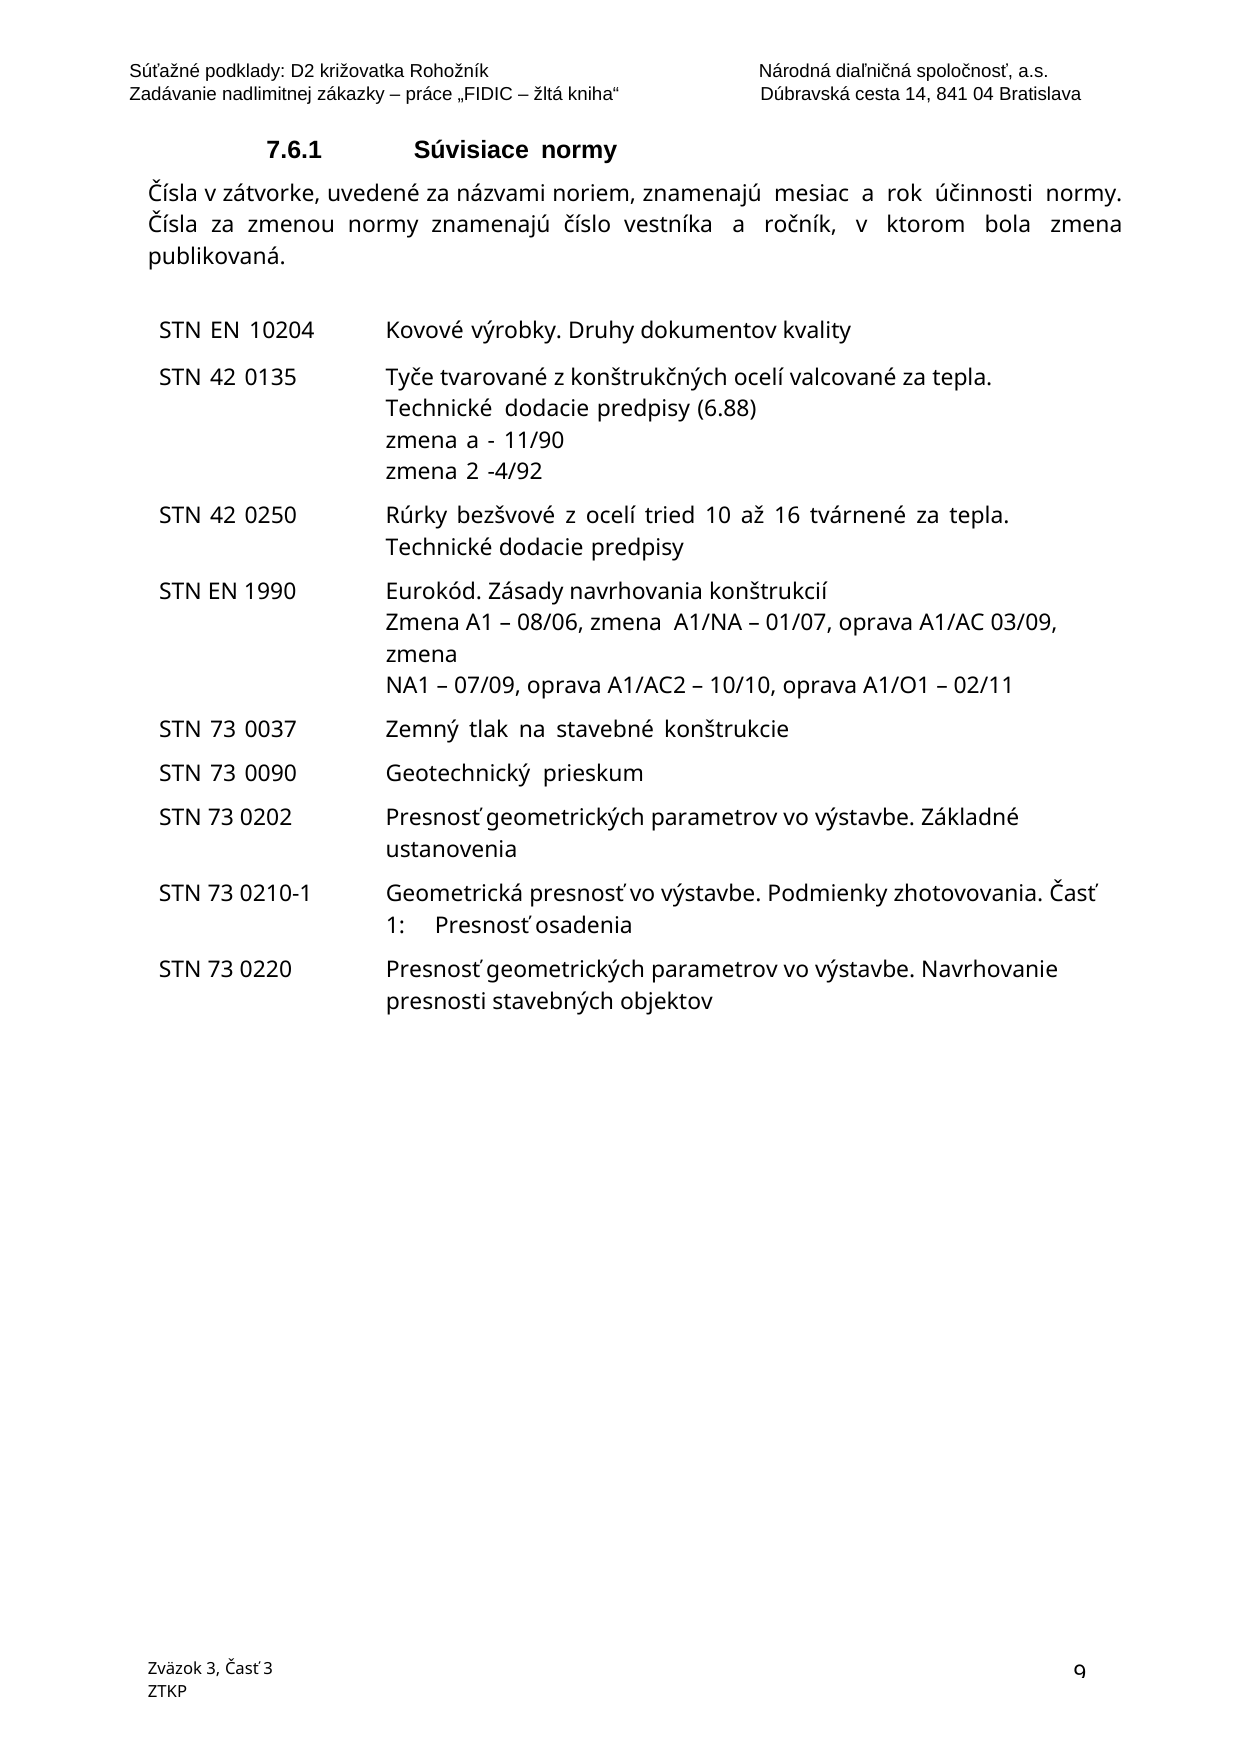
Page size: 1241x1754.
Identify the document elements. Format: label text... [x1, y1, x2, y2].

text STN 73 0210-1 Geometrická presnosť vo výstavbe. Podmienky zhotovovania. Časť 1: Presnosť osadenia [159, 877, 1107, 940]
text zmena a - 11/90 zmena 2 -4/92 [385, 424, 625, 486]
subtitle Súvisiace normy [266, 135, 1134, 164]
text STN 73 0202 Presnosť geometrických parametrov vo výstavbe. Základné ustanovenia [159, 801, 1107, 864]
text NA1 – 07/09, oprava A1/AC2 – 10/10, oprava A1/O1 – 02/11 [159, 669, 1107, 700]
text STN 42 0250 Rúrky bezšvové z ocelí tried 10 až 16 tvárnené za tepla. Technické dodacie predpisy [159, 499, 1107, 562]
text STN EN 1990 Eurokód. Zásady navrhovania konštrukcií [159, 575, 1107, 606]
text STN 73 0090 Geotechnický prieskum [159, 757, 1107, 788]
text STN 73 0037 Zemný tlak na stavebné konštrukcie [159, 713, 1107, 744]
text Čísla v zátvorke, uvedené za názvami noriem, znamenajú mesiac a rok účinnosti normy. Čísla za zmenou normy znamenajú číslo vestníka a ročník, v ktorom bola zmena publikovaná. [148, 177, 1123, 271]
text STN 42 0135 Tyče tvarované z konštrukčných ocelí valcované za tepla. Technické dodacie predpisy (6.88) [159, 361, 1079, 424]
text Zmena A1 – 08/06, zmena A1/NA – 01/07, oprava A1/AC 03/09, zmena [159, 606, 1107, 669]
text STN 73 0220 Presnosť geometrických parametrov vo výstavbe. Navrhovanie presnosti stavebných objektov [159, 953, 1107, 1016]
text STN EN 10204 Kovové výrobky. Druhy dokumentov kvality [159, 314, 1079, 346]
